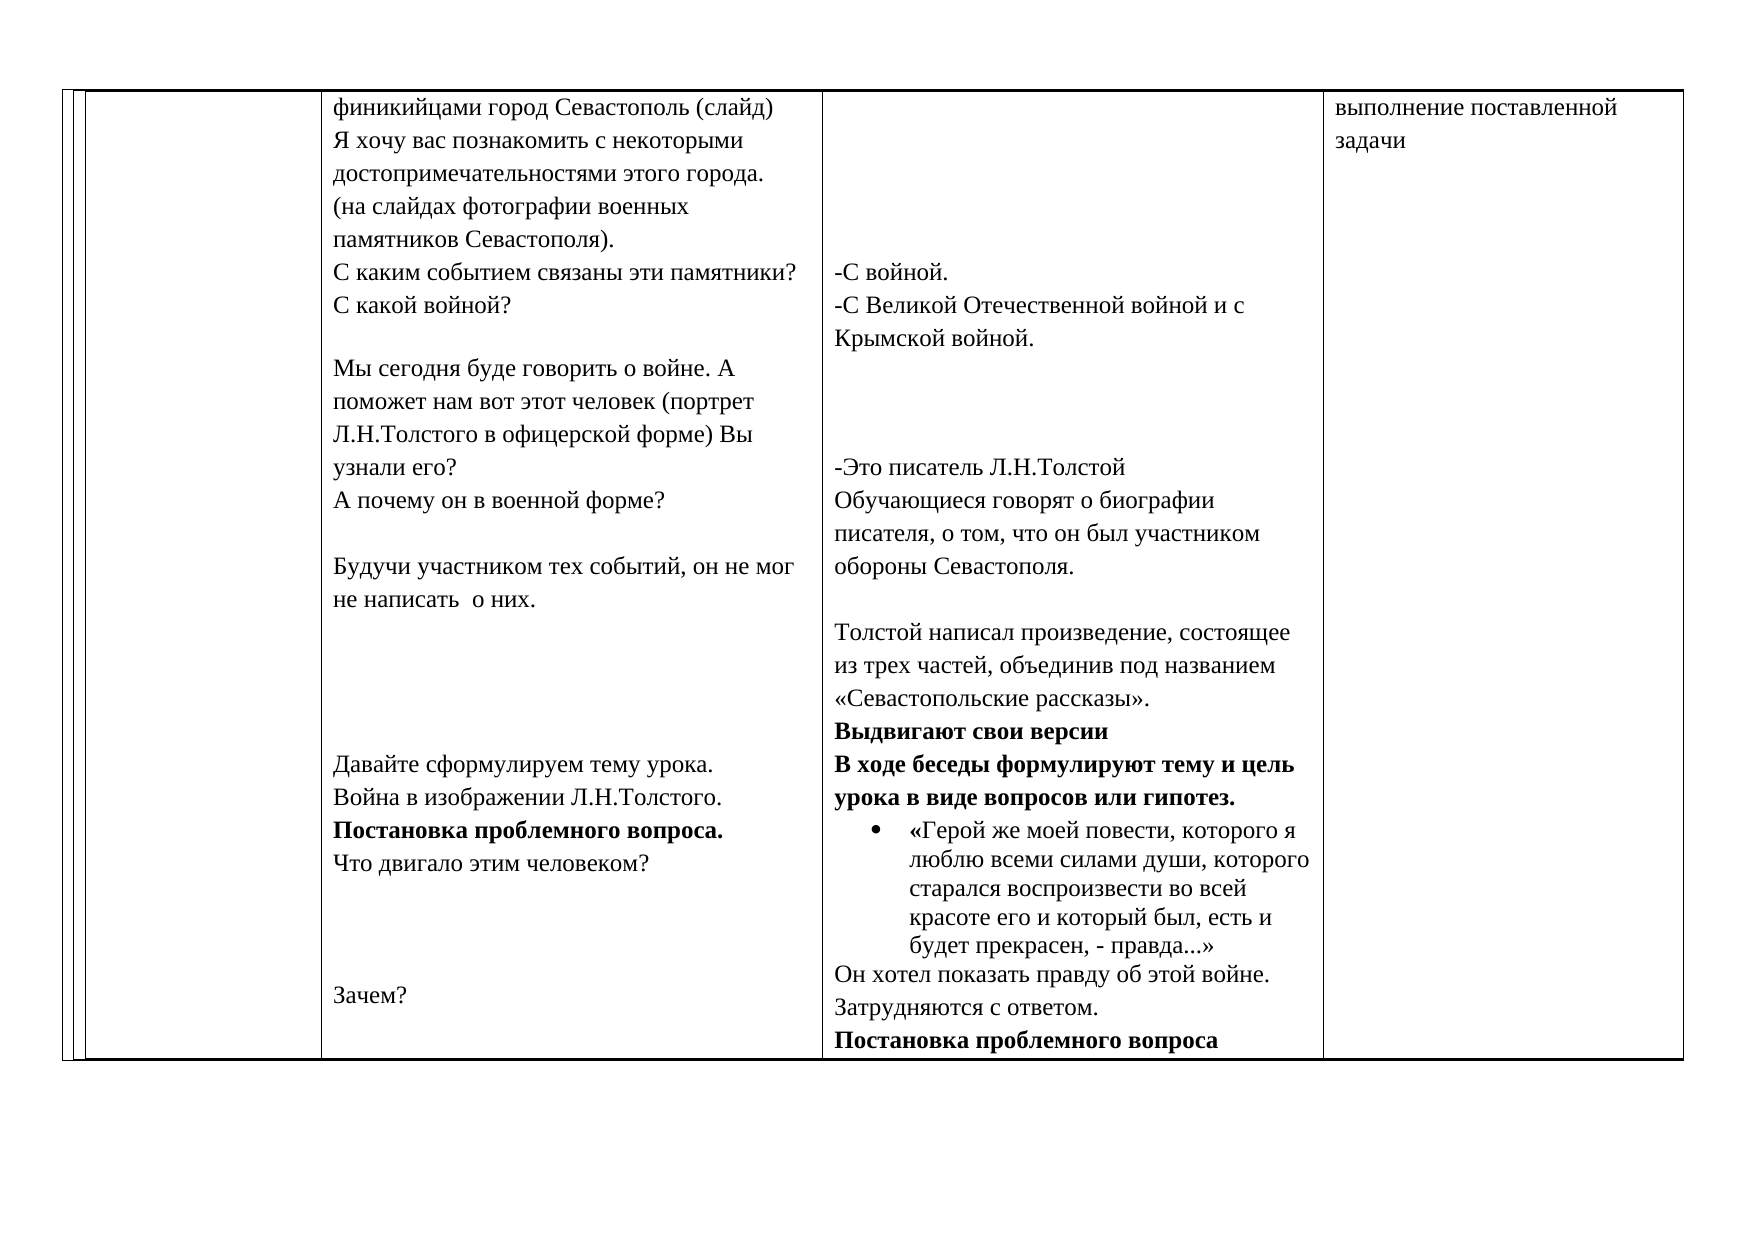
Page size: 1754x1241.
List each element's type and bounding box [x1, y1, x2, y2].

table_cell [1324, 92, 1683, 1058]
table_cell [823, 92, 1323, 1058]
table_cell [74, 91, 85, 1059]
table_cell [322, 92, 822, 1058]
table_cell [63, 90, 73, 1060]
table_cell [86, 92, 321, 1058]
